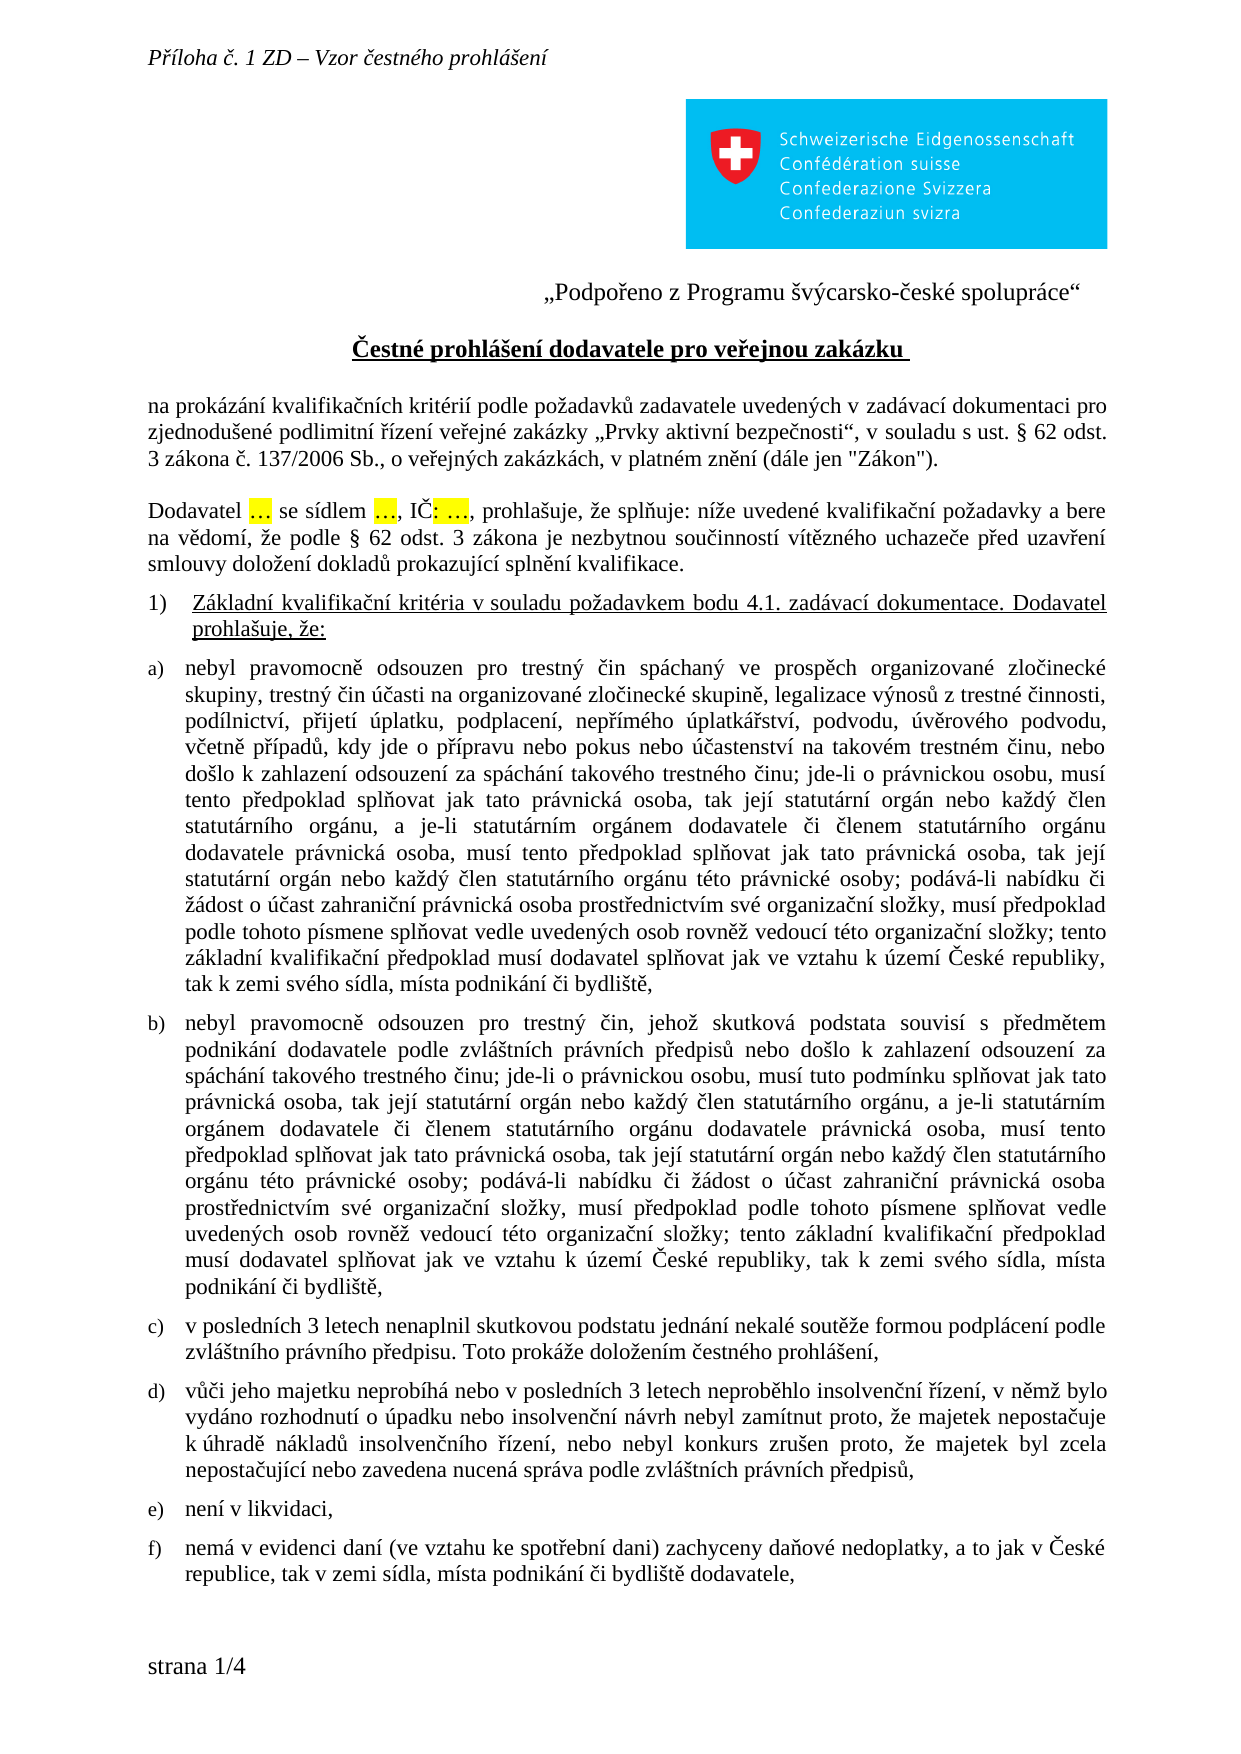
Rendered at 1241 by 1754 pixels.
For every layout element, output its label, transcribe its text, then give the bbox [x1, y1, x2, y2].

list vůči jeho majetku neprobíhá nebo v posledních 3 letech neproběhlo insolvenční řízení, v němž bylo vydáno rozhodnutí o úpadku nebo insolvenční návrh nebyl zamítnut proto, že majetek nepostačuje k úhradě nákladů insolvenčního řízení, nebo nebyl konkurs zrušen proto, že majetek byl zcela nepostačující nebo zavedena nucená správa podle zvláštních právních předpisů, [148, 1377, 1107, 1482]
text Dodavatel … se sídlem …, IČ: …, prohlašuje, že splňuje: níže uvedené kvalifikační požadavky a bere na vědomí, že podle § 62 odst. 3 zákona je nezbytnou součinností vítězného uchazeče před uzavření smlouvy doložení dokladů prokazující splnění kvalifikace. [148, 497, 1107, 577]
list Základní kvalifikační kritéria v souladu požadavkem bodu 4.1. zadávací dokumentace. Dodavatel prohlašuje, že: [148, 589, 1107, 642]
picture [711, 129, 760, 183]
list není v likvidaci, [148, 1495, 1107, 1521]
list nebyl pravomocně odsouzen pro trestný čin spáchaný ve prospěch organizované zločinecké skupiny, trestný čin účasti na organizované zločinecké skupině, legalizace výnosů z trestné činnosti, podílnictví, přijetí úplatku, podplacení, nepřímého úplatkářství, podvodu, úvěrového podvodu, včetně případů, kdy jde o přípravu nebo pokus nebo účastenství na takovém trestném činu, nebo došlo k zahlazení odsouzení za spáchání takového trestného činu; jde-li o právnickou osobu, musí tento předpoklad splňovat jak tato právnická osoba, tak její statutární orgán nebo každý člen statutárního orgánu, a je-li statutárním orgánem dodavatele či členem statutárního orgánu dodavatele právnická osoba, musí tento předpoklad splňovat jak tato právnická osoba, tak její statutární orgán nebo každý člen statutárního orgánu této právnické osoby; podává-li nabídku či žádost o účast zahraniční právnická osoba prostřednictvím své organizační složky, musí předpoklad podle tohoto písmene splňovat vedle uvedených osob rovněž vedoucí této organizační složky; tento základní kvalifikační předpoklad musí dodavatel splňovat jak ve vztahu k území České republiky, tak k zemi svého sídla, místa podnikání či bydliště, [148, 654, 1107, 997]
list v posledních 3 letech nenaplnil skutkovou podstatu jednání nekalé soutěže formou podplácení podle zvláštního právního předpisu. Toto prokáže doložením čestného prohlášení, [148, 1312, 1107, 1364]
list nebyl pravomocně odsouzen pro trestný čin, jehož skutková podstata souvisí s předmětem podnikání dodavatele podle zvláštních právních předpisů nebo došlo k zahlazení odsouzení za spáchání takového trestného činu; jde-li o právnickou osobu, musí tuto podmínku splňovat jak tato právnická osoba, tak její statutární orgán nebo každý člen statutárního orgánu, a je-li statutárním orgánem dodavatele či členem statutárního orgánu dodavatele právnická osoba, musí tento předpoklad splňovat jak tato právnická osoba, tak její statutární orgán nebo každý člen statutárního orgánu této právnické osoby; podává-li nabídku či žádost o účast zahraniční právnická osoba prostřednictvím své organizační složky, musí předpoklad podle tohoto písmene splňovat vedle uvedených osob rovněž vedoucí této organizační složky; tento základní kvalifikační předpoklad musí dodavatel splňovat jak ve vztahu k území České republiky, tak k zemi svého sídla, místa podnikání či bydliště, [148, 1009, 1107, 1299]
list nemá v evidenci daní (ve vztahu ke spotřební dani) zachyceny daňové nedoplatky, a to jak v České republice, tak v zemi sídla, místa podnikání či bydliště dodavatele, [148, 1534, 1107, 1586]
subtitle Čestné prohlášení dodavatele pro veřejnou zakázku [148, 334, 1107, 363]
text na prokázání kvalifikačních kritérií podle požadavků zadavatele uvedených v zadávací dokumentaci pro zjednodušené podlimitní řízení veřejné zakázky „Prvky aktivní bezpečnosti“, v souladu s ust. § 62 odst. 3 zákona č. 137/2006 Sb., o veřejných zakázkách, v platném znění (dále jen "Zákon"). [148, 392, 1107, 471]
